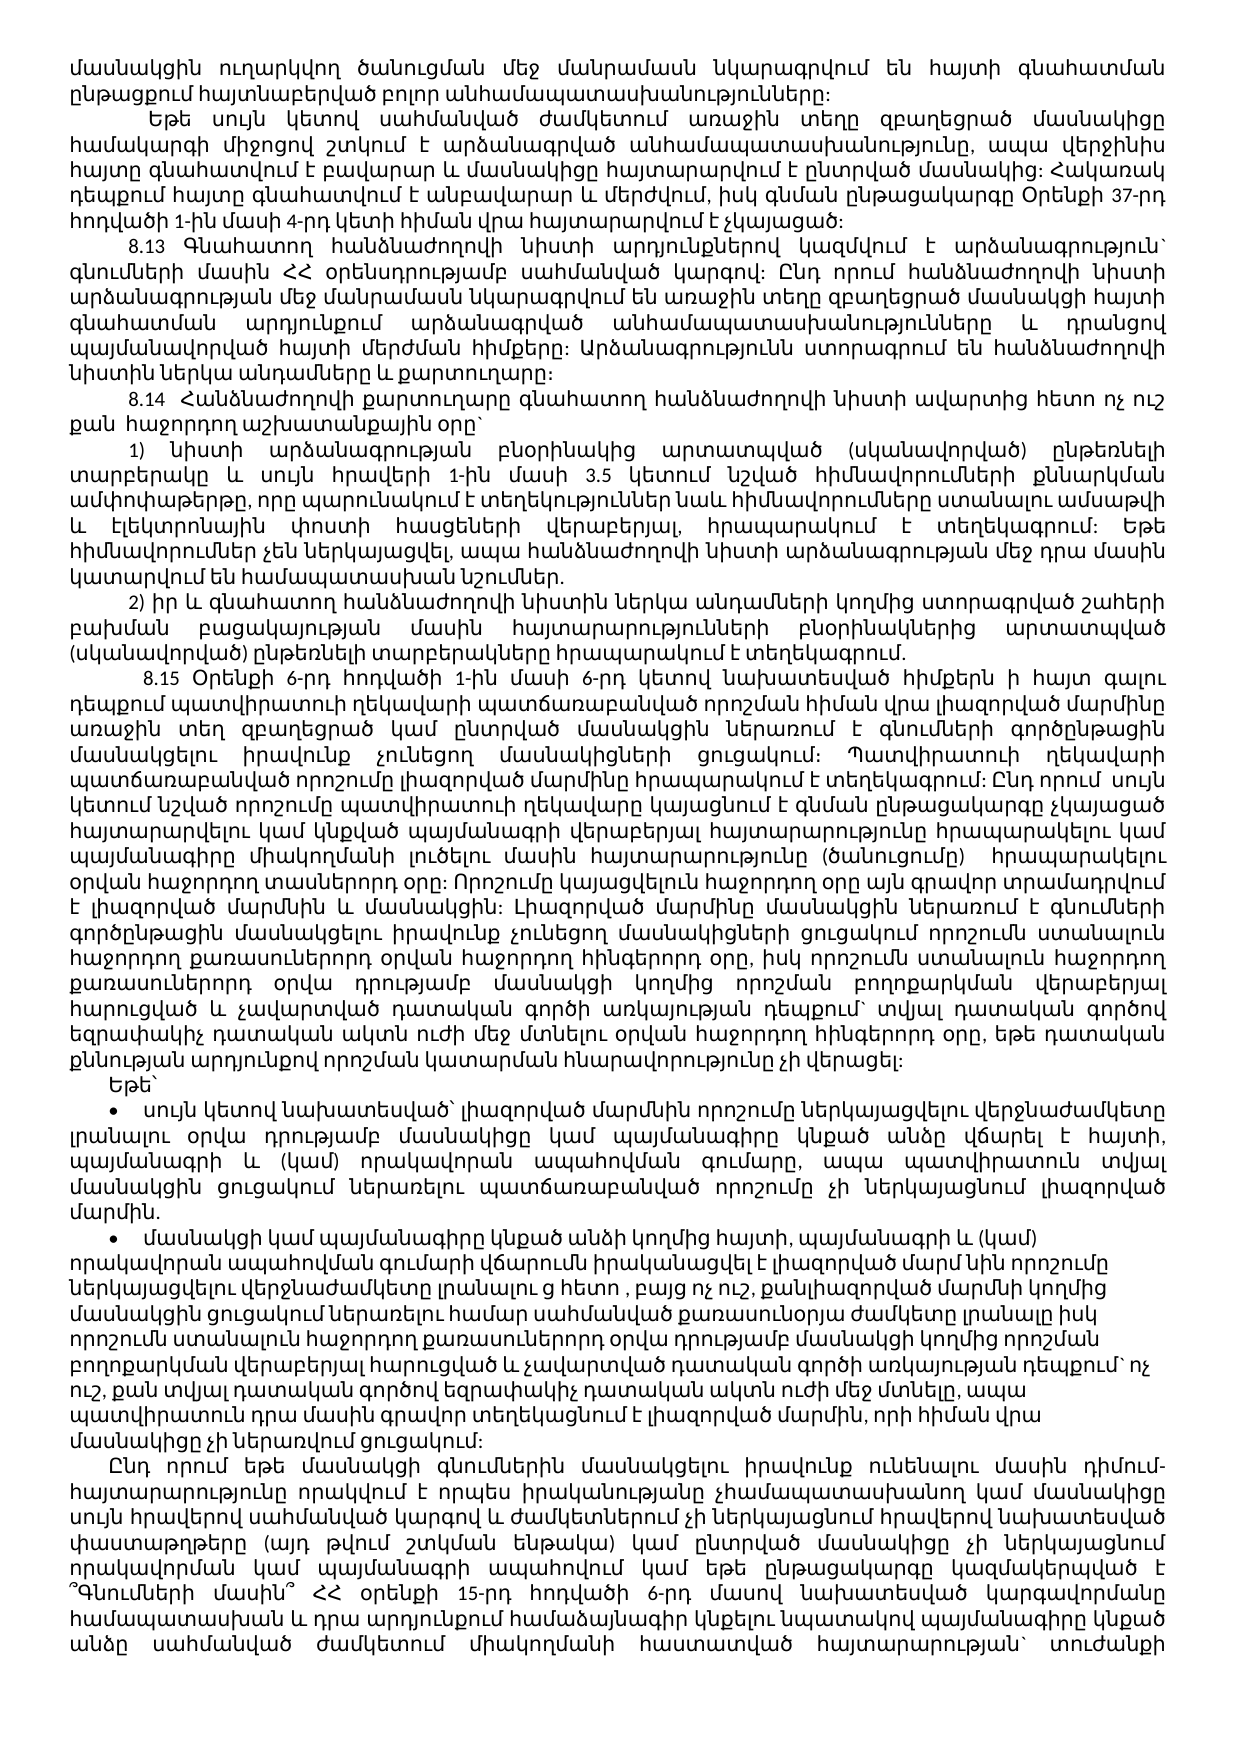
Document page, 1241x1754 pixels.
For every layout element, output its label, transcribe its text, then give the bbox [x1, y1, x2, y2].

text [69, 56, 1167, 106]
text 2) իր և գնահատող հանձնաժողովի նիստին ներկա անդամների կողմից ստորագրված շահերի բախման բացակայության մասին հայտարարությունների բնօրինակներից արտատպված (սկանավորված) ընթեռնելի տարբերակները հրապարակում է տեղեկագրում. [69, 589, 1167, 666]
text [69, 1453, 1167, 1657]
text 8.14 Հանձնաժողովի քարտուղարը գնահատող հանձնաժողովի նիստի ավարտից հետո ոչ ուշ քան հաջորդող աշխատանքային օրը` [69, 386, 1167, 437]
text Եթե՝ [69, 1072, 1167, 1098]
text 8.13 Գնահատող հանձնաժողովի նիստի արդյունքներով կազմվում է արձանագրություն` գնումների մասին ՀՀ օրենսդրությամբ սահմանված կարգով: Ընդ որում հանձնաժողովի նիստի արձանագրության մեջ մանրամասն նկարագրվում են առաջին տեղը զբաղեցրած մասնակցի հայտի գնահատման արդյունքում արձանագրված անհամապատասխանությունները և դրանցով պայմանավորված հայտի մերժման հիմքերը: Արձանագրությունն ստորագրում են հանձնաժողովի նիստին ներկա անդամները և քարտուղարը։ [69, 233, 1167, 386]
text 8.15 Օրենքի 6-րդ հոդվածի 1-ին մասի 6-րդ կետով նախատեսված հիմքերն ի հայտ գալու դեպքում պատվիրատուի ղեկավարի պատճառաբանված որոշման հիման վրա լիազորված մարմինը առաջին տեղ զբաղեցրած կամ ընտրված մասնակցին ներառում է գնումների գործընթացին մասնակցելու իրավունք չունեցող մասնակիցների ցուցակում։ Պատվիրատուի ղեկավարի պատճառաբանված որոշումը լիազորված մարմինը հրապարակում է տեղեկագրում: Ընդ որում սույն կետում նշված որոշումը պատվիրատուի ղեկավարը կայացնում է գնման ընթացակարգը չկայացած հայտարարվելու կամ կնքված պայմանագրի վերաբերյալ հայտարարությունը հրապարակելու կամ պայմանագիրը միակողմանի լուծելու մասին հայտարարությունը (ծանուցումը) հրապարակելու օրվան հաջորդող տասներորդ օրը: Որոշումը կայացվելուն հաջորդող օրը այն գրավոր տրամադրվում է լիազորված մարմնին և մասնակցին: Լիազորված մարմինը մասնակցին ներառում է գնումների գործընթացին մասնակցելու իրավունք չունեցող մասնակիցների ցուցակում որոշումն ստանալուն հաջորդող քառասուներորդ օրվան հաջորդող հինգերորդ օրը, իսկ որոշումն ստանալուն հաջորդող քառասուներորդ օրվա դրությամբ մասնակցի կողմից որոշման բողոքարկման վերաբերյալ հարուցված և չավարտված դատական գործի առկայության դեպքում` տվյալ դատական գործով եզրափակիչ դատական ակտն ուժի մեջ մտնելու օրվան հաջորդող հինգերորդ օրը, եթե դատական քննության արդյունքով որոշման կատարման հնարավորությունը չի վերացել: [69, 666, 1167, 1072]
text • սույն կետով նախատեսված՝ լիազորված մարմնին որոշումը ներկայացվելու վերջնաժամկետը լրանալու օրվա դրությամբ մասնակիցը կամ պայմանագիրը կնքած անձը վճարել է հայտի, պայմանագրի և (կամ) որակավորան ապահովման գումարը, ապա պատվիրատուն տվյալ մասնակցին ցուցակում ներառելու պատճառաբանված որոշումը չի ներկայացնում լիազորված մարմին. [69, 1098, 1167, 1225]
text • մասնակցի կամ պայմանագիրը կնքած անձի կողմից հայտի, պայմանագրի և (կամ) որակավորան ապահովման գումարի վճարումն իրականացվել է լիազորված մարմ նին որոշումը ներկայացվելու վերջնաժամկետը լրանալու ց հետո , բայց ոչ ուշ, քանլիազորված մարմնի կողմից մասնակցին ցուցակում ներառելու համար սահմանված քառասունօրյա ժամկետը լրանալը իսկ որոշումն ստանալուն հաջորդող քառասուներորդ օրվա դրությամբ մասնակցի կողմից որոշման բողոքարկման վերաբերյալ հարուցված և չավարտված դատական գործի առկայության դեպքում` ոչ ուշ, քան տվյալ դատական գործով եզրափակիչ դատական ակտն ուժի մեջ մտնելը, ապա պատվիրատուն դրա մասին գրավոր տեղեկացնում է լիազորված մարմին, որի հիման վրա մասնակիցը չի ներառվում ցուցակում: [69, 1225, 1167, 1453]
text Եթե սույն կետով սահմանված ժամկետում առաջին տեղը զբաղեցրած մասնակիցը համակարգի միջոցով շտկում է արձանագրված անհամապատասխանությունը, ապա վերջինիս հայտը գնահատվում է բավարար և մասնակիցը հայտարարվում է ընտրված մասնակից: Հակառակ դեպքում հայտը գնահատվում է անբավարար և մերժվում, իսկ գնման ընթացակարգը Օրենքի 37-րդ հոդվածի 1-ին մասի 4-րդ կետի հիման վրա հայտարարվում է չկայացած: [69, 106, 1167, 233]
text 1) նիստի արձանագրության բնօրինակից արտատպված (սկանավորված) ընթեռնելի տարբերակը և սույն հրավերի 1-ին մասի 3.5 կետում նշված հիմնավորումների քննարկման ամփոփաթերթը, որը պարունակում է տեղեկություններ նաև հիմնավորումները ստանալու ամսաթվի և էլեկտրոնային փոստի հասցեների վերաբերյալ, հրապարակում է տեղեկագրում: Եթե հիմնավորումներ չեն ներկայացվել, ապա հանձնաժողովի նիստի արձանագրության մեջ դրա մասին կատարվում են համապատասխան նշումներ. [69, 437, 1167, 589]
